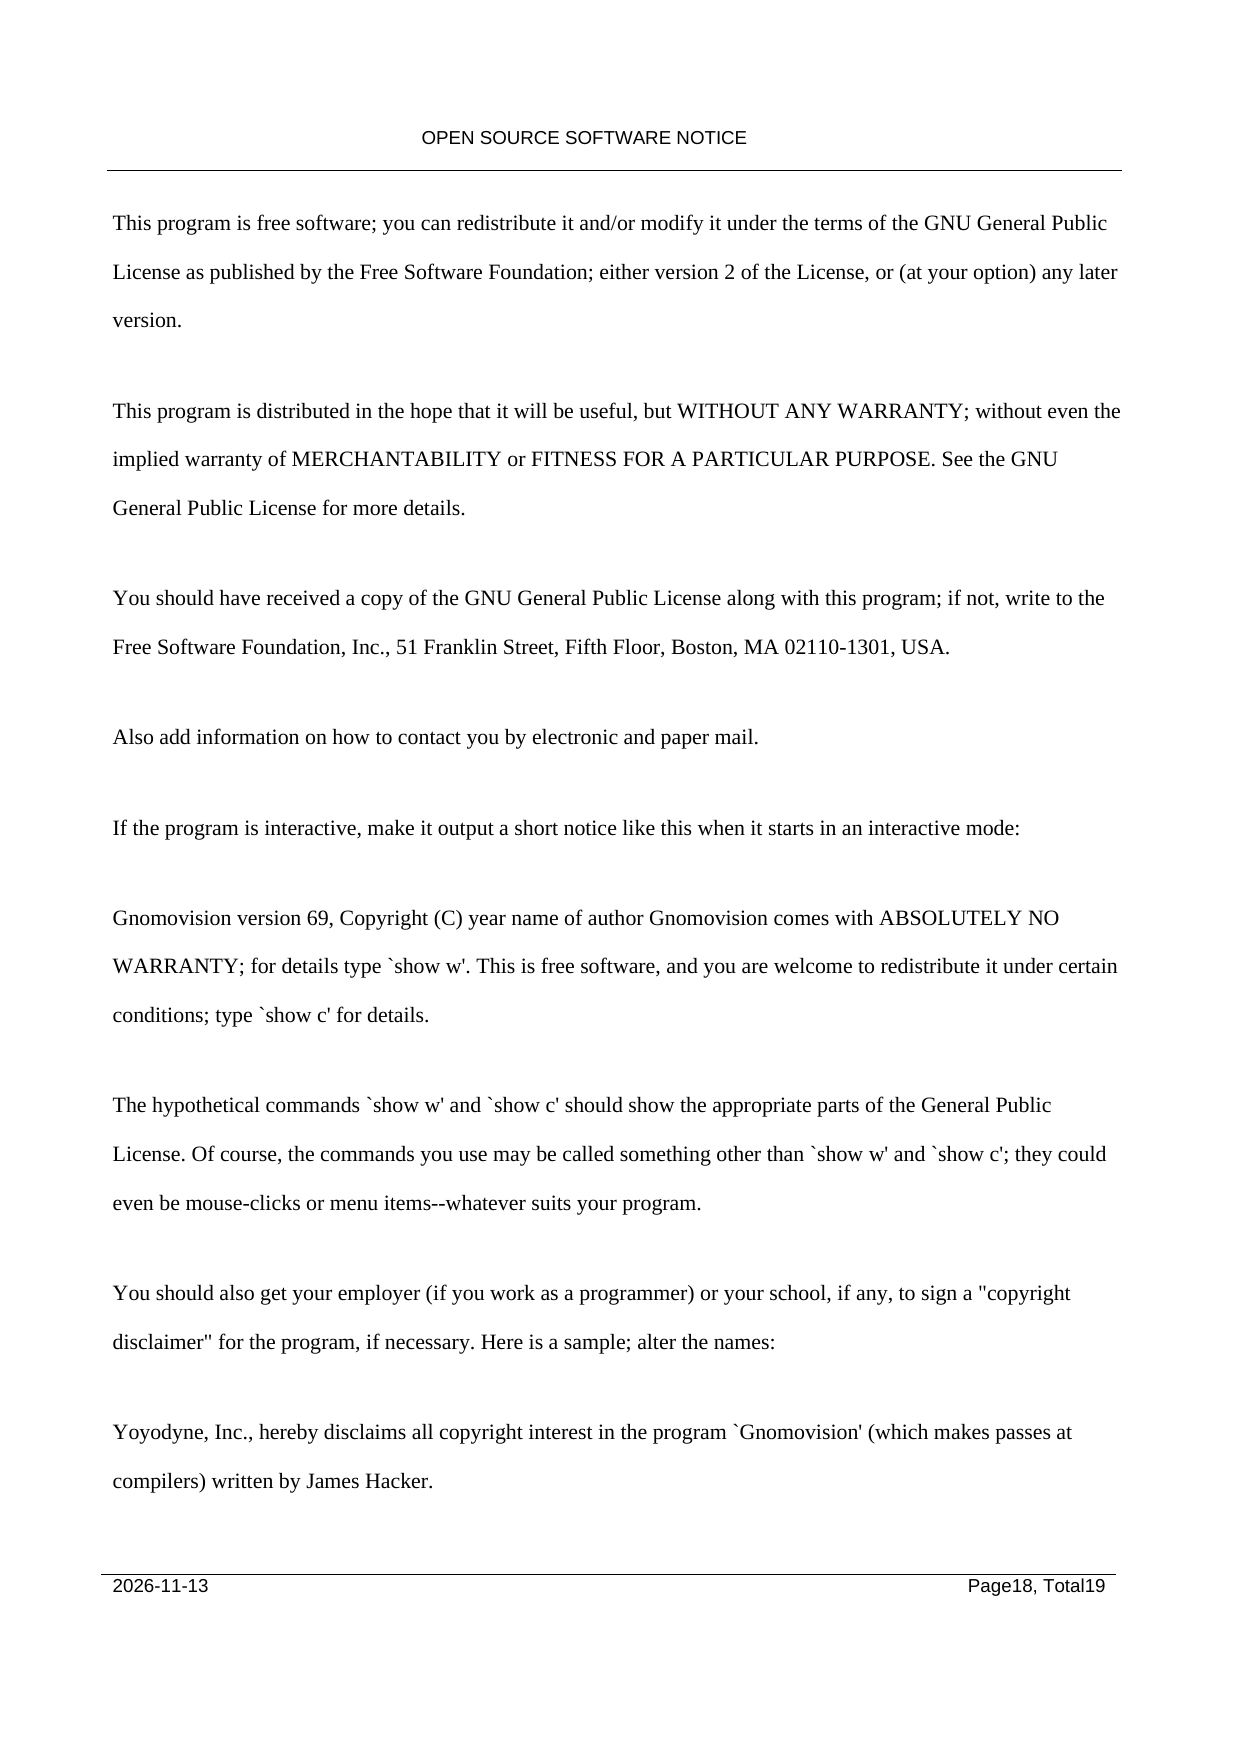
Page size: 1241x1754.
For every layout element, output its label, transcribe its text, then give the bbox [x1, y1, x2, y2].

text You should have received a copy of the GNU General Public License along with this program; if not, write to the Free Software Foundation, Inc., 51 Franklin Street, Fifth Floor, Boston, MA 02110-1301, USA. [112, 582, 1128, 663]
text You should also get your employer (if you work as a programmer) or your school, if any, to sign a "copyright disclaimer" for the program, if necessary. Here is a sample; alter the names: [112, 1277, 1128, 1358]
text Gnomovision version 69, Copyright (C) year name of author Gnomovision comes with ABSOLUTELY NO WARRANTY; for details type `show w'. This is free software, and you are welcome to redistribute it under certain conditions; type `show c' for details. [112, 901, 1128, 1031]
text The hypothetical commands `show w' and `show c' should show the appropriate parts of the General Public License. Of course, the commands you use may be called something other than `show w' and `show c'; they could even be mouse-clicks or menu items--whatever suits your program. [112, 1089, 1128, 1219]
text This program is free software; you can redistribute it and/or modify it under the terms of the GNU General Public License as published by the Free Software Foundation; either version 2 of the License, or (at your option) any later version. [112, 206, 1128, 336]
text This program is distributed in the hope that it will be useful, but WITHOUT ANY WARRANTY; without even the implied warranty of MERCHANTABILITY or FITNESS FOR A PARTICULAR PURPOSE. See the GNU General Public License for more details. [112, 394, 1128, 524]
text If the program is interactive, make it output a short notice like this when it starts in an interactive mode: [112, 811, 1128, 843]
text Also add information on how to contact you by electronic and paper mail. [112, 721, 1128, 753]
text Yoyodyne, Inc., hereby disclaims all copyright interest in the program `Gnomovision' (which makes passes at compilers) written by James Hacker. [112, 1416, 1128, 1497]
